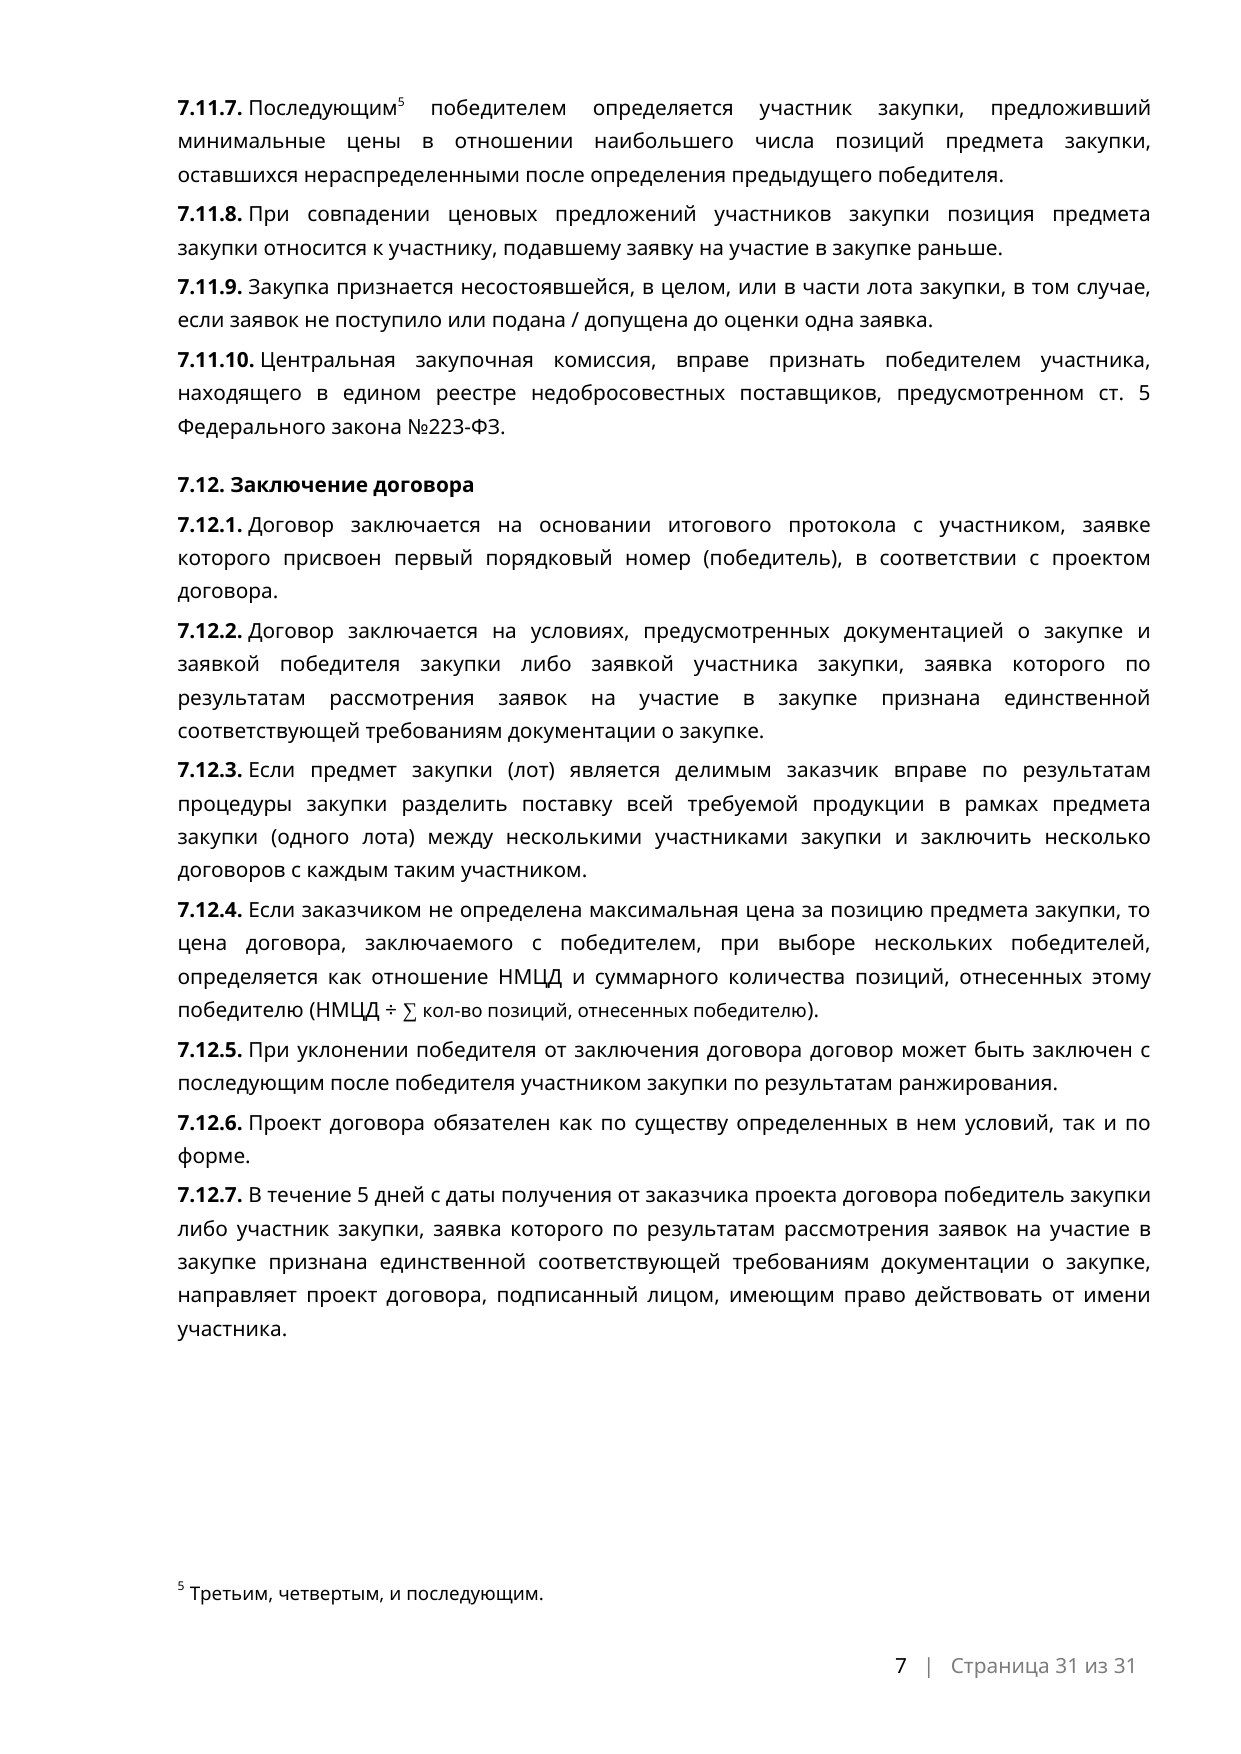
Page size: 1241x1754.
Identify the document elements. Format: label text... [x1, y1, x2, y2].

text Договор заключается на условиях, предусмотренных документацией о закупке и заявкой победителя закупки либо заявкой участника закупки, заявка которого по результатам рассмотрения заявок на участие в закупке признана единственной соответствующей требованиям документации о закупке. [177, 612, 1152, 745]
text Проект договора обязателен как по существу определенных в нем условий, так и по форме. [177, 1103, 1152, 1170]
text Если предмет закупки (лот) является делимым заказчик вправе по результатам процедуры закупки разделить поставку всей требуемой продукции в рамках предмета закупки (одного лота) между несколькими участниками закупки и заключить несколько договоров с каждым таким участником. [177, 751, 1152, 884]
text При уклонении победителя от заключения договора договор может быть заключен с последующим после победителя участником закупки по результатам ранжирования. [177, 1030, 1152, 1097]
text При совпадении ценовых предложений участников закупки позиция предмета закупки относится к участнику, подавшему заявку на участие в закупке раньше. [177, 195, 1152, 262]
text Последующим победителем определяется участник закупки, предложивший минимальные цены в отношении наибольшего числа позиций предмета закупки, оставшихся нераспределенными после определения предыдущего победителя. [177, 89, 1152, 189]
text Закупка признается несостоявшейся, в целом, или в части лота закупки, в том случае, если заявок не поступило или подана / допущена до оценки одна заявка. [177, 268, 1152, 334]
text Центральная закупочная комиссия, вправе признать победителем участника, находящего в едином реестре недобросовестных поставщиков, предусмотренном ст. 5 Федерального закона №223-ФЗ. [177, 341, 1152, 441]
text Заключение договора [177, 466, 1152, 499]
text Договор заключается на основании итогового протокола с участником, заявке которого присвоен первый порядковый номер (победитель), в соответствии с проектом договора. [177, 505, 1152, 605]
text Если заказчиком не определена максимальная цена за позицию предмета закупки, то цена договора, заключаемого с победителем, при выборе нескольких победителей, определяется как отношение НМЦД и суммарного количества позиций, отнесенных этому победителю (НМЦД ÷ ∑ кол-во позиций, отнесенных победителю). [177, 891, 1152, 1024]
